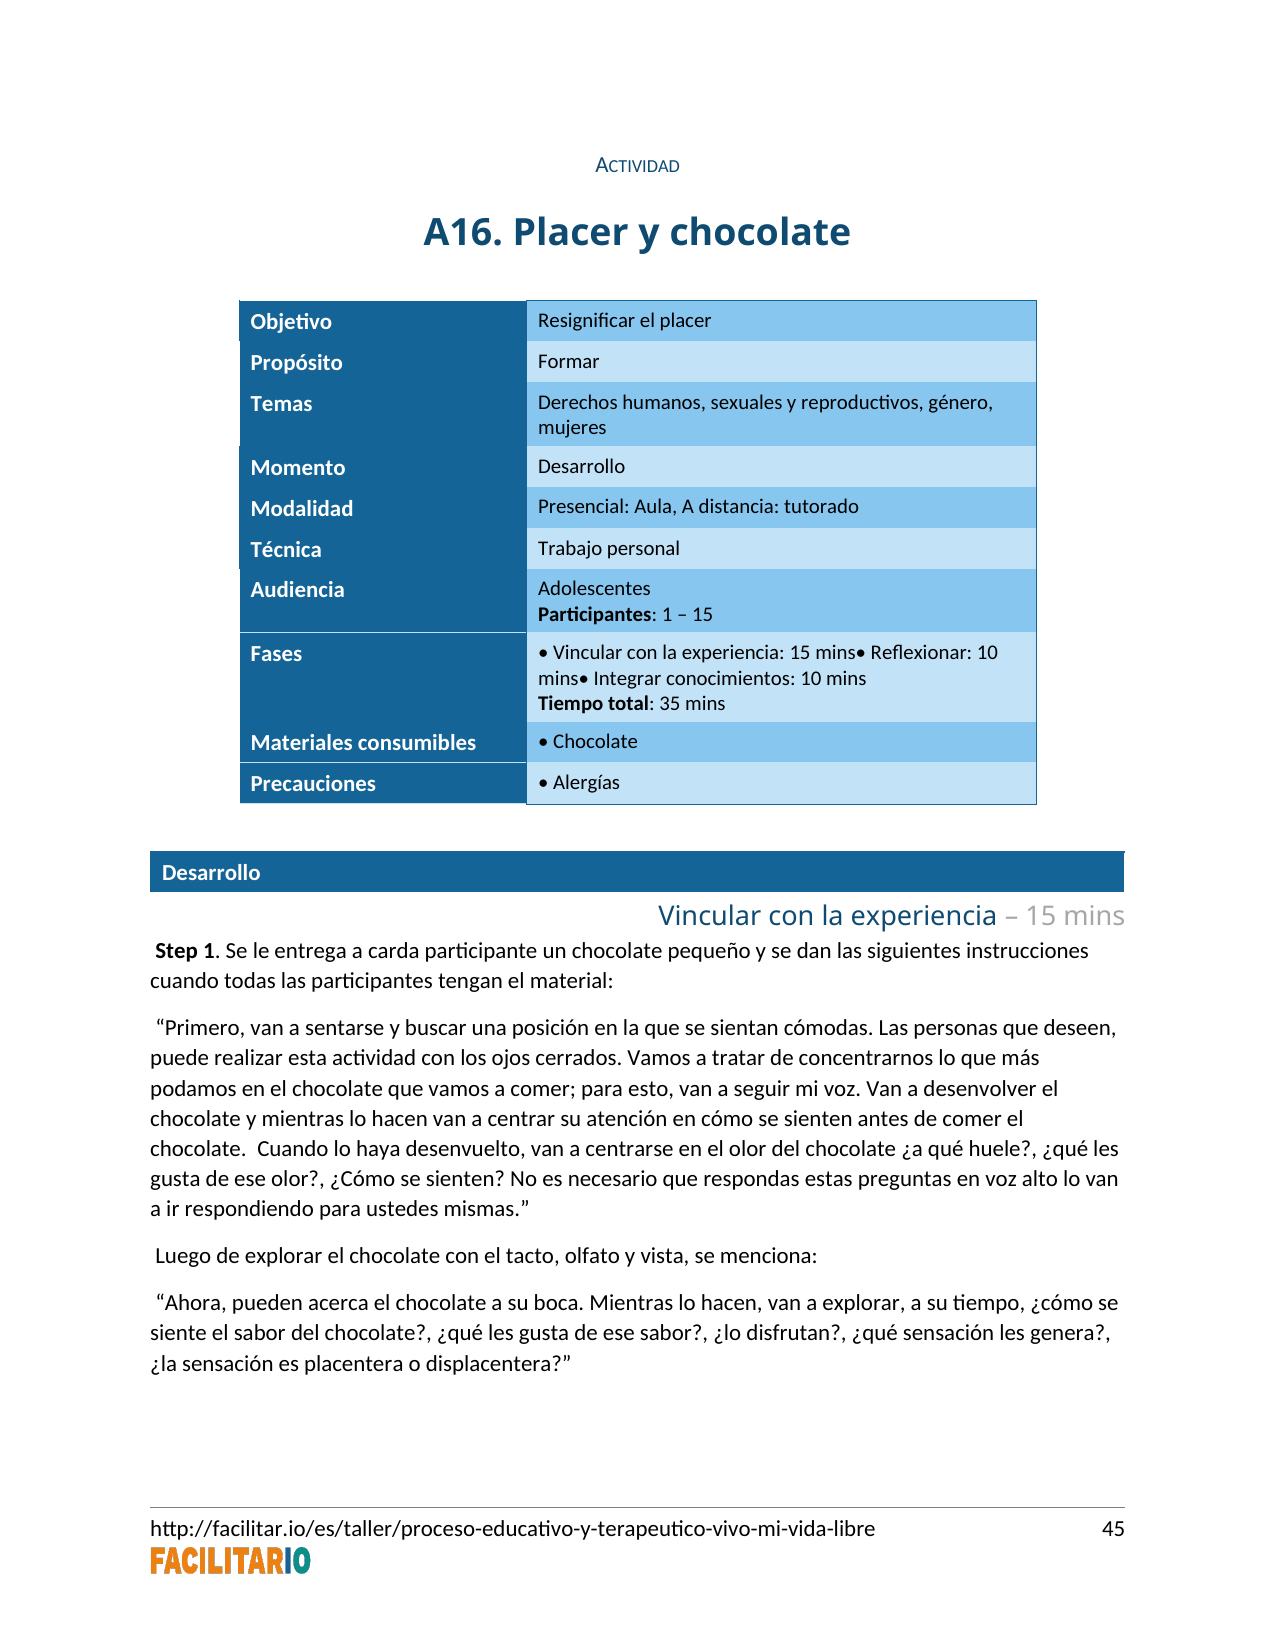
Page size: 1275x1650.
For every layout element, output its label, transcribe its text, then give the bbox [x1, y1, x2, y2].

table_cell Temas [240, 383, 526, 446]
table_cell Precauciones [240, 764, 526, 803]
table_cell Propósito [240, 342, 526, 382]
picture [145, 1544, 315, 1576]
table_cell Derechos humanos, sexuales y reproductivos, género, mujeres [527, 382, 1036, 446]
text Actividad [150, 150, 1125, 178]
table_cell Presencial: Aula, A distancia: tutorado [527, 487, 1036, 528]
table_cell Adolescentes Participantes: 1 – 15 [527, 569, 1036, 632]
table_cell Técnica [240, 529, 526, 569]
table_header Desarrollo [151, 853, 1124, 892]
table_cell Fases [240, 634, 526, 722]
table_cell Audiencia [240, 570, 526, 632]
text Step 1. Se le entrega a carda participante un chocolate pequeño y se dan las siguientes instrucciones cuando todas las participantes tengan el material: [150, 936, 1125, 994]
table_cell Formar [527, 341, 1036, 382]
table_header Objetivo [240, 301, 526, 341]
subtitle Vincular con la experiencia – 15 mins [150, 896, 1125, 933]
table_cell Materiales consumibles [240, 723, 526, 762]
subtitle A16. Placer y chocolate [150, 205, 1125, 256]
table_cell • Chocolate [527, 722, 1036, 762]
table_cell • Vincular con la experiencia: 15 mins Tiempo total: 35 mins [527, 633, 1036, 722]
table_cell Trabajo personal [527, 528, 1036, 569]
text “Primero, van a sentarse y buscar una posición en la que se sientan cómodas. Las personas que deseen, puede realizar esta actividad con los ojos cerrados. Vamos a tratar de concentrarnos lo que más podamos en el chocolate que vamos a comer; para esto, van a seguir mi voz. Van a desenvolver el chocolate y mientras lo hacen van a centrar su atención en cómo se sienten antes de comer el chocolate. Cuando lo haya desenvuelto, van a centrarse en el olor del chocolate ¿a qué huele?, ¿qué les gusta de ese olor?, ¿Cómo se sienten? No es necesario que respondas estas preguntas en voz alto lo van a ir respondiendo para ustedes mismas.” [150, 1013, 1125, 1223]
table_cell Momento [240, 447, 526, 487]
table_cell Desarrollo [527, 446, 1036, 487]
table_cell • Alergías [527, 763, 1036, 803]
table_cell Modalidad [240, 488, 526, 528]
text “Ahora, pueden acerca el chocolate a su boca. Mientras lo hacen, van a explorar, a su tiempo, ¿cómo se siente el sabor del chocolate?, ¿qué les gusta de ese sabor?, ¿lo disfrutan?, ¿qué sensación les genera?, ¿la sensación es placentera o displacentera?” [150, 1288, 1125, 1377]
table_header Resignificar el placer [527, 301, 1036, 341]
text Luego de explorar el chocolate con el tacto, olfato y vista, se menciona: [150, 1241, 1125, 1269]
